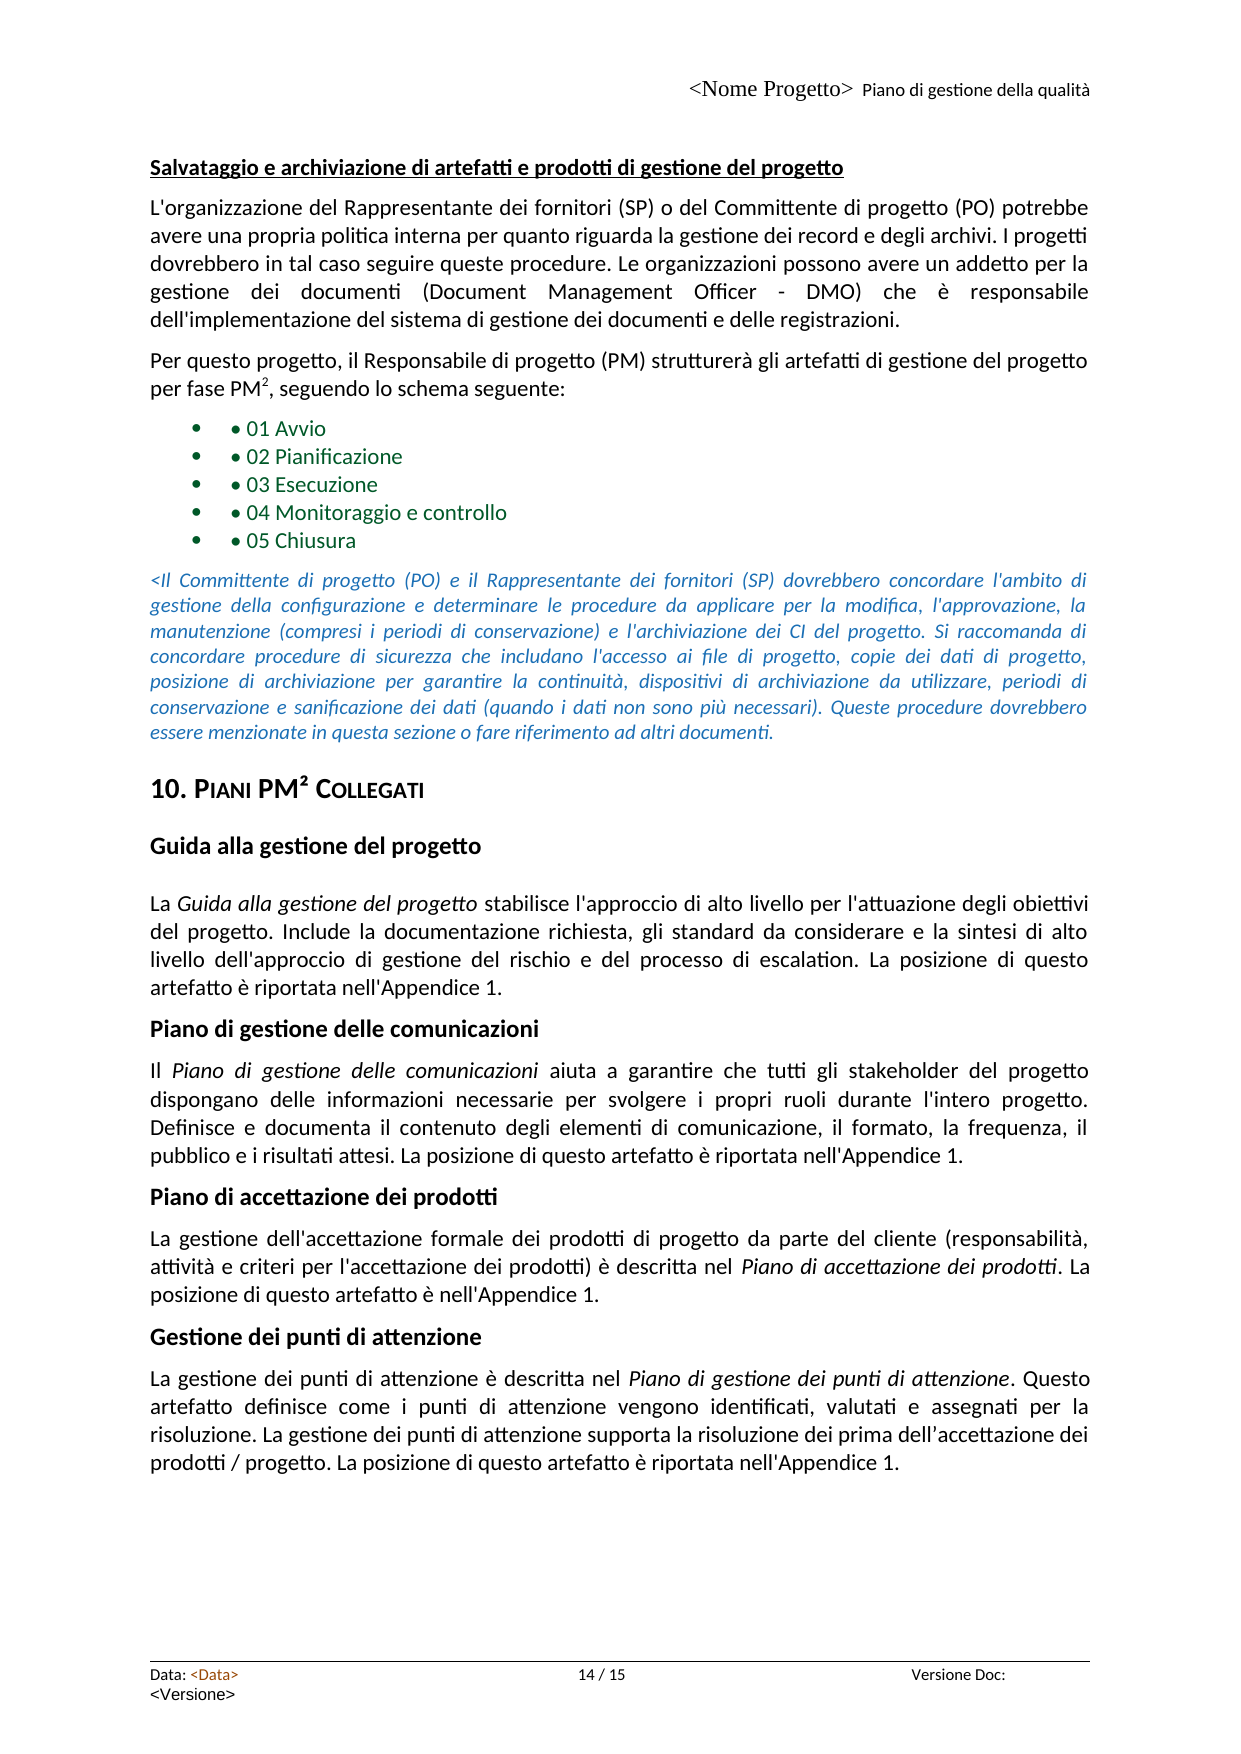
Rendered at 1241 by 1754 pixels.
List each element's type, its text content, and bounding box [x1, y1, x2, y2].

text L'organizzazione del Rappresentante dei fornitori (SP) o del Committente di progetto (PO) potrebbe avere una propria politica interna per quanto riguarda la gestione dei record e degli archivi. I progetti dovrebbero in tal caso seguire queste procedure. Le organizzazioni possono avere un addetto per la gestione dei documenti (Document Management Officer - DMO) che è responsabile dell'implementazione del sistema di gestione dei documenti e delle registrazioni. [150, 193, 1090, 333]
list • 01 Avvio [192, 414, 1090, 442]
list Guida alla gestione del progetto [150, 831, 1090, 861]
subtitle Piani PM² Collegati [150, 770, 1090, 806]
text Piano di accettazione dei prodotti [150, 1181, 1090, 1212]
text La gestione dell'accettazione formale dei prodotti di progetto da parte del cliente (responsabilità, attività e criteri per l'accettazione dei prodotti) è descritta nel Piano di accettazione dei prodotti. La posizione di questo artefatto è nell'Appendice 1. [150, 1224, 1090, 1308]
list • 05 Chiusura [192, 526, 1090, 554]
list • 04 Monitoraggio e controllo [192, 498, 1090, 526]
text Gestione dei punti di attenzione [150, 1321, 1090, 1351]
list • 03 Esecuzione [192, 470, 1090, 498]
text Per questo progetto, il Responsabile di progetto (PM) strutturerà gli artefatti di gestione del progetto per fase PM2, seguendo lo schema seguente: [150, 346, 1090, 402]
text La gestione dei punti di attenzione è descritta nel Piano di gestione dei punti di attenzione. Questo artefatto definisce come i punti di attenzione vengono identificati, valutati e assegnati per la risoluzione. La gestione dei punti di attenzione supporta la risoluzione dei prima dell’accettazione dei prodotti / progetto. La posizione di questo artefatto è riportata nell'Appendice 1. [150, 1364, 1090, 1476]
text <Il Committente di progetto (PO) e il Rappresentante dei fornitori (SP) dovrebbero concordare l'ambito di gestione della configurazione e determinare le procedure da applicare per la modifica, l'approvazione, la manutenzione (compresi i periodi di conservazione) e l'archiviazione dei CI del progetto. Si raccomanda di concordare procedure di sicurezza che includano l'accesso ai file di progetto, copie dei dati di progetto, posizione di archiviazione per garantire la continuità, dispositivi di archiviazione da utilizzare, periodi di conservazione e sanificazione dei dati (quando i dati non sono più necessari). Queste procedure dovrebbero essere menzionate in questa sezione o fare riferimento ad altri documenti. [150, 567, 1090, 745]
list La Guida alla gestione del progetto stabilisce l'approccio di alto livello per l'attuazione degli obiettivi del progetto. Include la documentazione richiesta, gli standard da considerare e la sintesi di alto livello dell'approccio di gestione del rischio e del processo di escalation. La posizione di questo artefatto è riportata nell'Appendice 1. [150, 889, 1090, 1001]
text Piano di gestione delle comunicazioni [150, 1014, 1090, 1044]
text Il Piano di gestione delle comunicazioni aiuta a garantire che tutti gli stakeholder del progetto dispongano delle informazioni necessarie per svolgere i propri ruoli durante l'intero progetto. Definisce e documenta il contenuto degli elementi di comunicazione, il formato, la frequenza, il pubblico e i risultati attesi. La posizione di questo artefatto è riportata nell'Appendice 1. [150, 1057, 1090, 1169]
text Salvataggio e archiviazione di artefatti e prodotti di gestione del progetto [150, 153, 1090, 181]
list • 02 Pianificazione [192, 442, 1090, 470]
